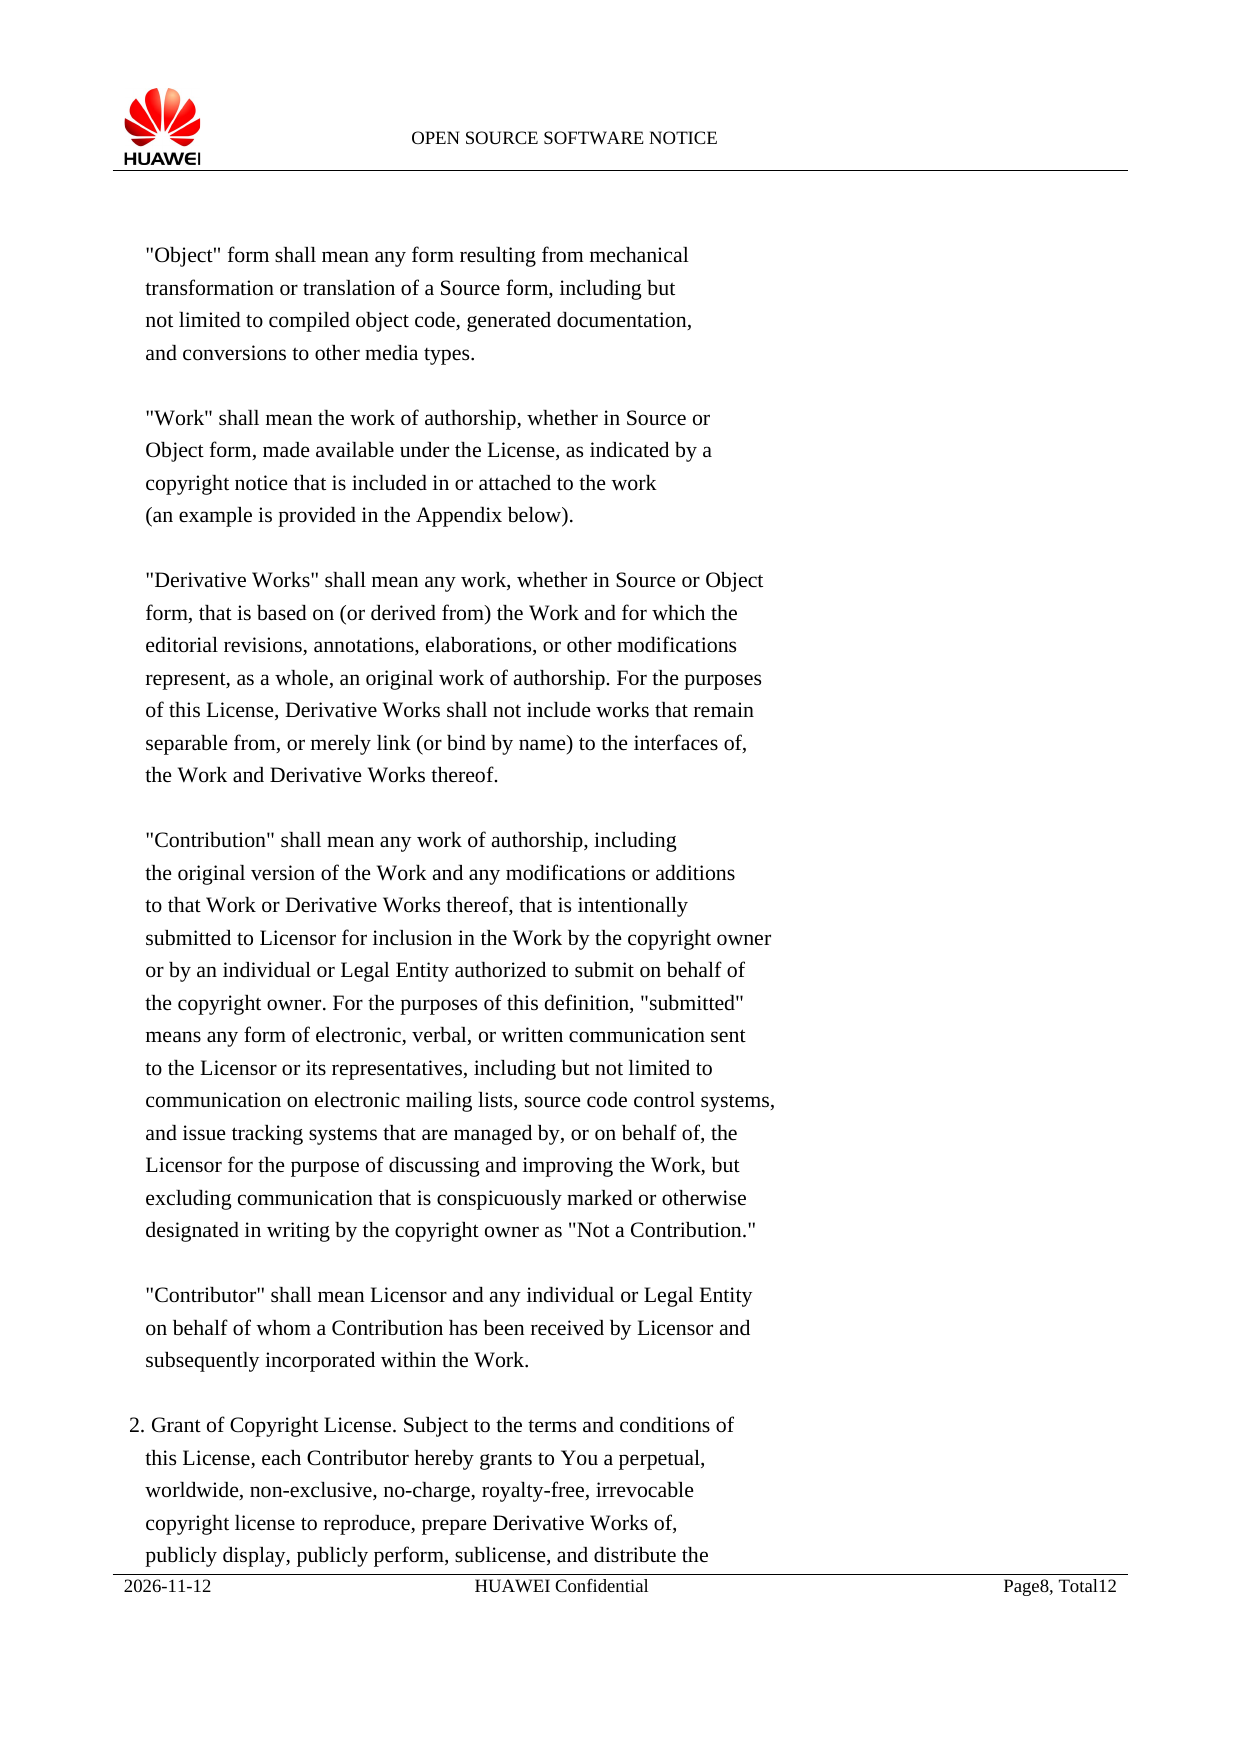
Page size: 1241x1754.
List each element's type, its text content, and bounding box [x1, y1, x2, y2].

picture [124, 88, 201, 165]
